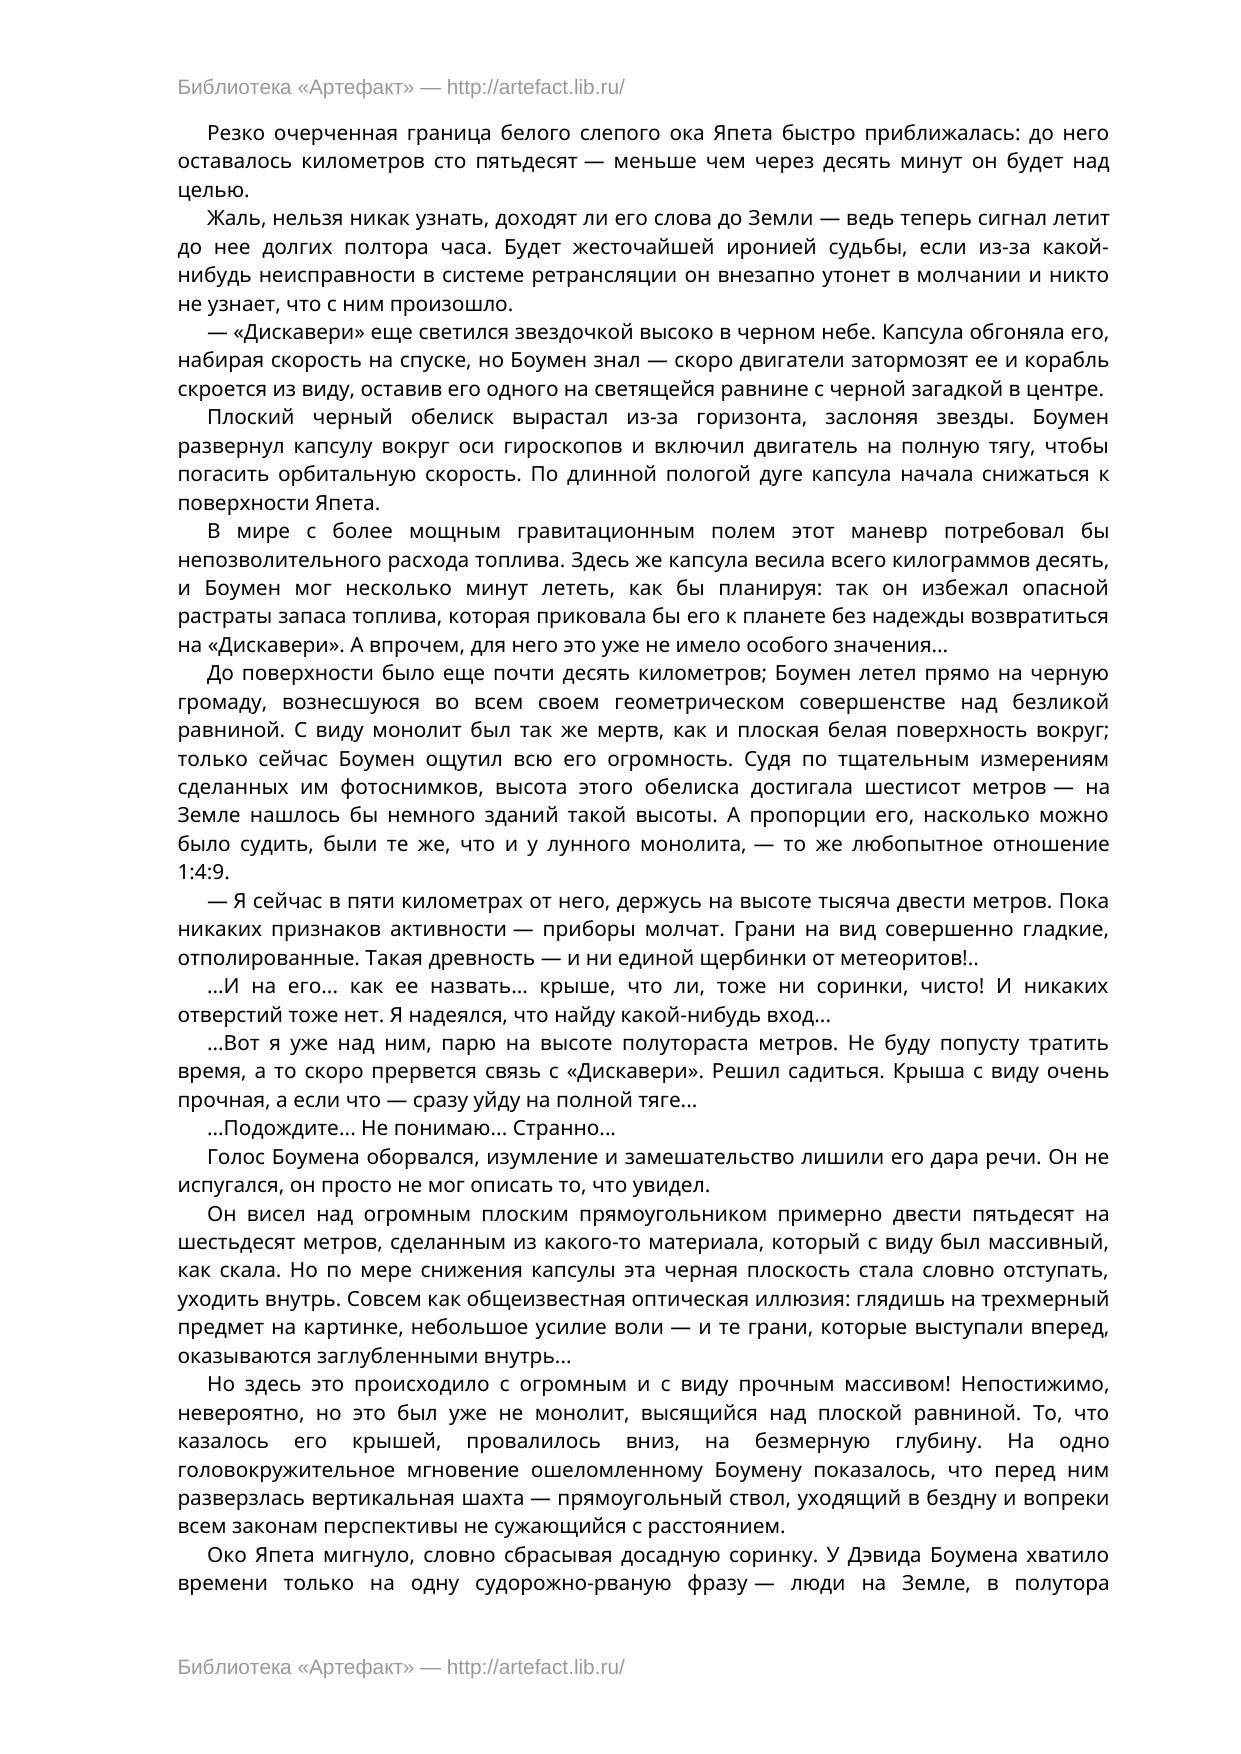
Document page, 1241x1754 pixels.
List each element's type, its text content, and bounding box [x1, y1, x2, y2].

text ...И на его... как ее назвать... крыше, что ли, тоже ни соринки, чисто! И никаких отверстий тоже нет. Я надеялся, что найду какой-нибудь вход... [177, 971, 1110, 1028]
text Резко очерченная граница белого слепого ока Япета быстро приближалась: до него оставалось километров сто пятьдесят — меньше чем через десять минут он будет над целью. [177, 118, 1110, 203]
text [177, 1540, 1110, 1597]
text — «Дискавери» еще светился звездочкой высоко в черном небе. Капсула обгоняла его, набирая скорость на спуске, но Боумен знал — скоро двигатели затормозят ее и корабль скроется из виду, оставив его одного на светящейся равнине с черной загадкой в центре. [177, 317, 1110, 402]
text ...Вот я уже над ним, парю на высоте полутораста метров. Не буду попусту тратить время, а то скоро прервется связь с «Дискавери». Решил садиться. Крыша с виду очень прочная, а если что — сразу уйду на полной тяге... [177, 1028, 1110, 1113]
text Жаль, нельзя никак узнать, доходят ли его слова до Земли — ведь теперь сигнал летит до нее долгих полтора часа. Будет жесточайшей иронией судьбы, если из-за какой-нибудь неисправности в системе ретрансляции он внезапно утонет в молчании и никто не узнает, что с ним произошло. [177, 203, 1110, 317]
text Но здесь это происходило с огромным и с виду прочным массивом! Непостижимо, невероятно, но это был уже не монолит, высящийся над плоской равниной. То, что казалось его крышей, провалилось вниз, на безмерную глубину. На одно головокружительное мгновение ошеломленному Боумену показалось, что перед ним разверзлась вертикальная шахта — прямоугольный ствол, уходящий в бездну и вопреки всем законам перспективы не сужающийся с расстоянием. [177, 1369, 1110, 1540]
text ...Подождите... Не понимаю... Странно... [177, 1113, 1110, 1142]
text — Я сейчас в пяти километрах от него, держусь на высоте тысяча двести метров. Пока никаких признаков активности — приборы молчат. Грани на вид совершенно гладкие, отполированные. Такая древность — и ни единой щербинки от метеоритов!.. [177, 886, 1110, 971]
text Он висел над огромным плоским прямоугольником примерно двести пятьдесят на шестьдесят метров, сделанным из какого-то материала, который с виду был массивный, как скала. Но по мере снижения капсулы эта черная плоскость стала словно отступать, уходить внутрь. Совсем как общеизвестная оптическая иллюзия: глядишь на трехмерный предмет на картинке, небольшое усилие воли — и те грани, которые выступали вперед, оказываются заглубленными внутрь... [177, 1199, 1110, 1369]
text В мире с более мощным гравитационным полем этот маневр потребовал бы непозволительного расхода топлива. Здесь же капсула весила всего килограммов десять, и Боумен мог несколько минут лететь, как бы планируя: так он избежал опасной растраты запаса топлива, которая приковала бы его к планете без надежды возвратиться на «Дискавери». А впрочем, для него это уже не имело особого значения... [177, 516, 1110, 658]
text Голос Боумена оборвался, изумление и замешательство лишили его дара речи. Он не испугался, он просто не мог описать то, что увидел. [177, 1142, 1110, 1199]
text До поверхности было еще почти десять километров; Боумен летел прямо на черную громаду, вознесшуюся во всем своем геометрическом совершенстве над безликой равниной. С виду монолит был так же мертв, как и плоская белая поверхность вокруг; только сейчас Боумен ощутил всю его огромность. Судя по тщательным измерениям сделанных им фотоснимков, высота этого обелиска достигала шестисот метров — на Земле нашлось бы немного зданий такой высоты. А пропорции его, насколько можно было судить, были те же, что и у лунного монолита, — то же любопытное отношение 1:4:9. [177, 658, 1110, 886]
text Плоский черный обелиск вырастал из-за горизонта, заслоняя звезды. Боумен развернул капсулу вокруг оси гироскопов и включил двигатель на полную тягу, чтобы погасить орбитальную скорость. По длинной пологой дуге капсула начала снижаться к поверхности Япета. [177, 402, 1110, 516]
